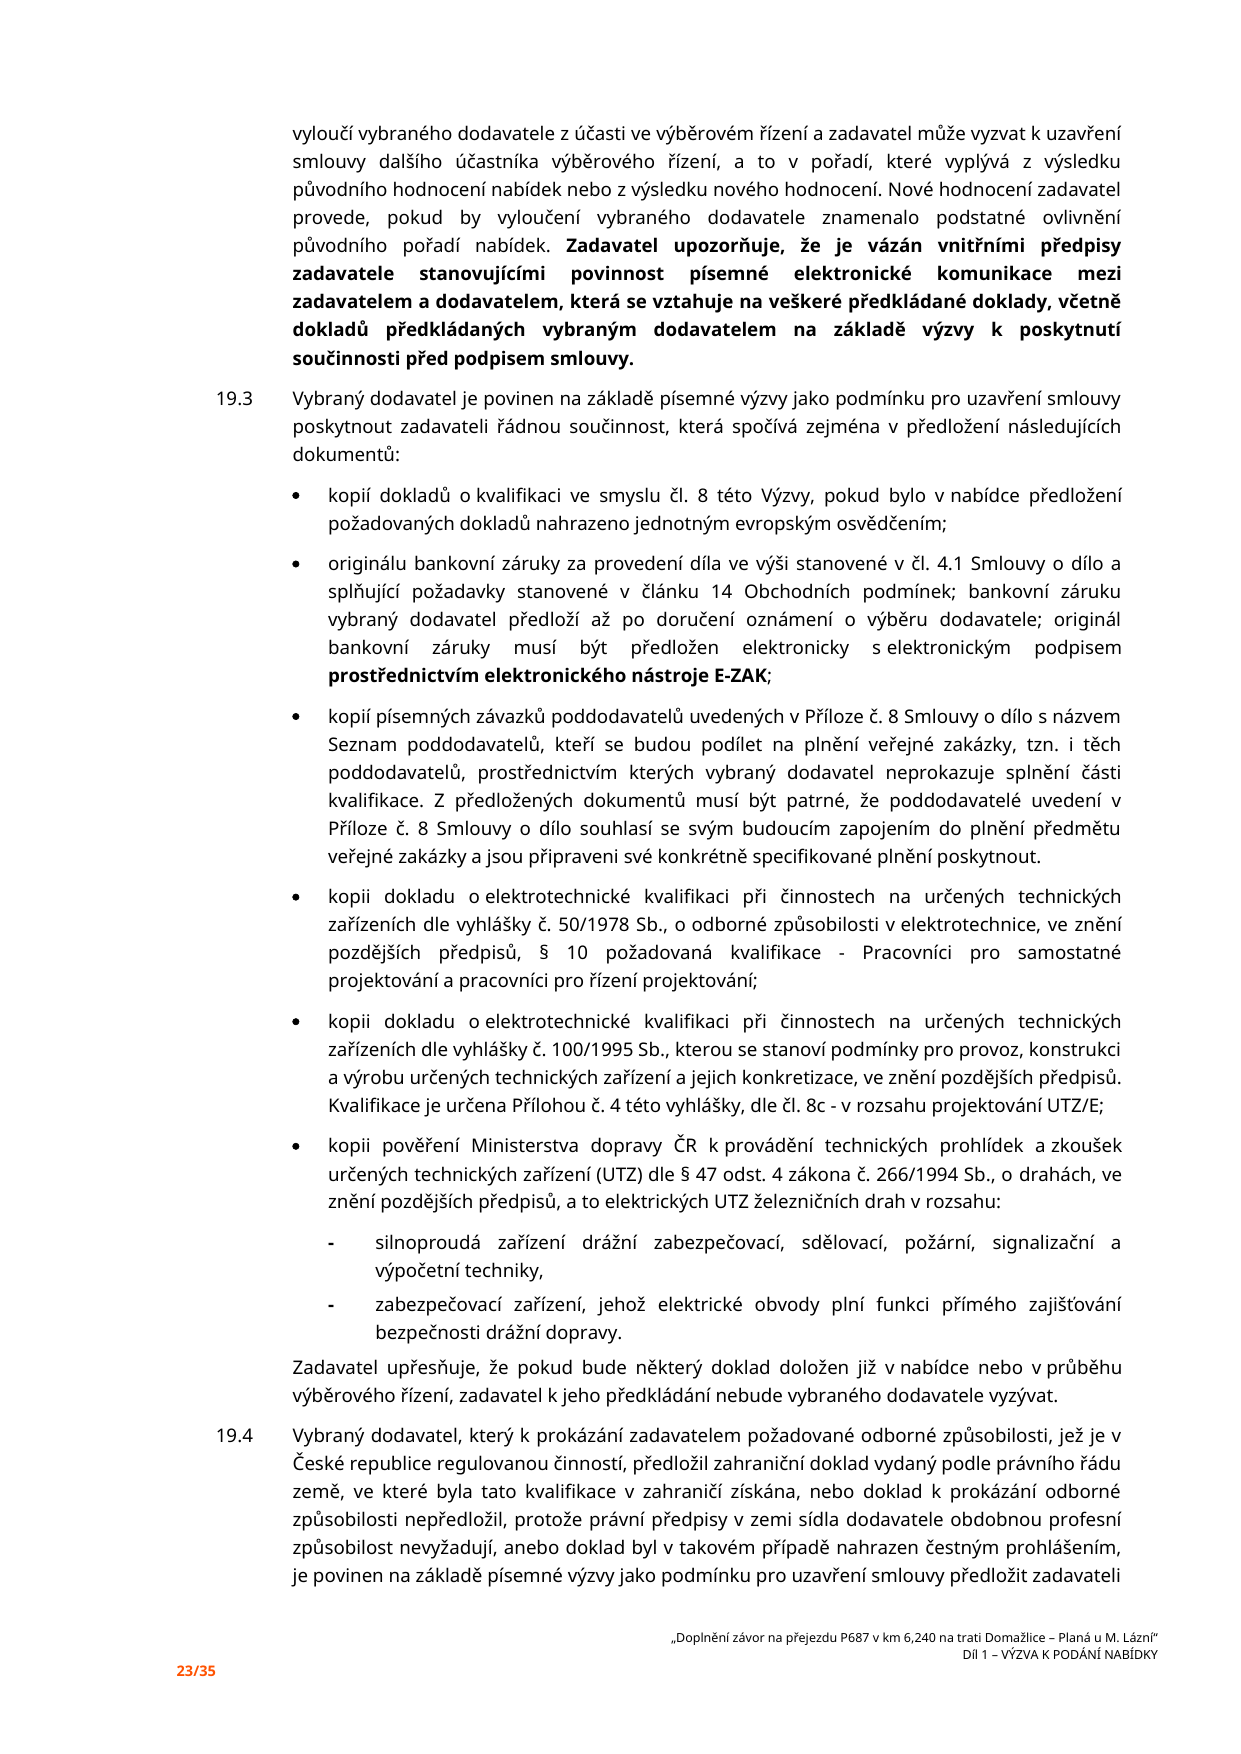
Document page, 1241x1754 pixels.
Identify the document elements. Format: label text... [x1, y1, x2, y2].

text kopii pověření Ministerstva dopravy ČR k provádění technických prohlídek a zkoušek určených technických zařízení (UTZ) dle § 47 odst. 4 zákona č. 266/1994 Sb., o drahách, ve znění pozdějších předpisů, a to elektrických UTZ železničních drah v rozsahu: [292, 1133, 1122, 1214]
text kopií písemných závazků poddodavatelů uvedených v Příloze č. 8 Smlouvy o dílo s názvem Seznam poddodavatelů, kteří se budou podílet na plnění veřejné zakázky, tzn. i těch poddodavatelů, prostřednictvím kterých vybraný dodavatel neprokazuje splnění části kvalifikace. Z předložených dokumentů musí být patrné, že poddodavatelé uvedení v Příloze č. 8 Smlouvy o dílo souhlasí se svým budoucím zapojením do plnění předmětu veřejné zakázky a jsou připraveni své konkrétně specifikované plnění poskytnout. [292, 703, 1122, 869]
text zabezpečovací zařízení, jehož elektrické obvody plní funkci přímého zajišťování bezpečnosti drážní dopravy. [328, 1292, 1122, 1345]
text Vybraný dodavatel je povinen na základě písemné výzvy jako podmínku pro uzavření smlouvy poskytnout zadavateli řádnou součinnost, která spočívá zejména v předložení následujících dokumentů: [216, 385, 1122, 467]
text kopii dokladu o elektrotechnické kvalifikaci při činnostech na určených technických zařízeních dle vyhlášky č. 100/1995 Sb., kterou se stanoví podmínky pro provoz, konstrukci a výrobu určených technických zařízení a jejich konkretizace, ve znění pozdějších předpisů. Kvalifikace je určena Přílohou č. 4 této vyhlášky, dle čl. 8c - v rozsahu projektování UTZ/E; [292, 1008, 1122, 1118]
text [216, 1422, 1122, 1588]
text kopii dokladu o elektrotechnické kvalifikaci při činnostech na určených technických zařízeních dle vyhlášky č. 50/1978 Sb., o odborné způsobilosti v elektrotechnice, ve znění pozdějších předpisů, § 10 požadovaná kvalifikace - Pracovníci pro samostatné projektování a pracovníci pro řízení projektování; [292, 884, 1122, 993]
text originálu bankovní záruky za provedení díla ve výši stanovené v čl. 4.1 Smlouvy o dílo a splňující požadavky stanovené v článku 14 Obchodních podmínek; bankovní záruku vybraný dodavatel předloží až po doručení oznámení o výběru dodavatele; originál bankovní záruky musí být předložen elektronicky s elektronickým podpisem prostřednictvím elektronického nástroje E-ZAK; [292, 550, 1122, 688]
text silnoproudá zařízení drážní zabezpečovací, sdělovací, požární, signalizační a výpočetní techniky, [328, 1229, 1122, 1283]
text kopií dokladů o kvalifikaci ve smyslu čl. 8 této Výzvy, pokud bylo v nabídce předložení požadovaných dokladů nahrazeno jednotným evropským osvědčením; [292, 482, 1122, 535]
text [216, 121, 1122, 370]
text Zadavatel upřesňuje, že pokud bude některý doklad doložen již v nabídce nebo v průběhu výběrového řízení, zadavatel k jeho předkládání nebude vybraného dodavatele vyzývat. [292, 1354, 1122, 1407]
